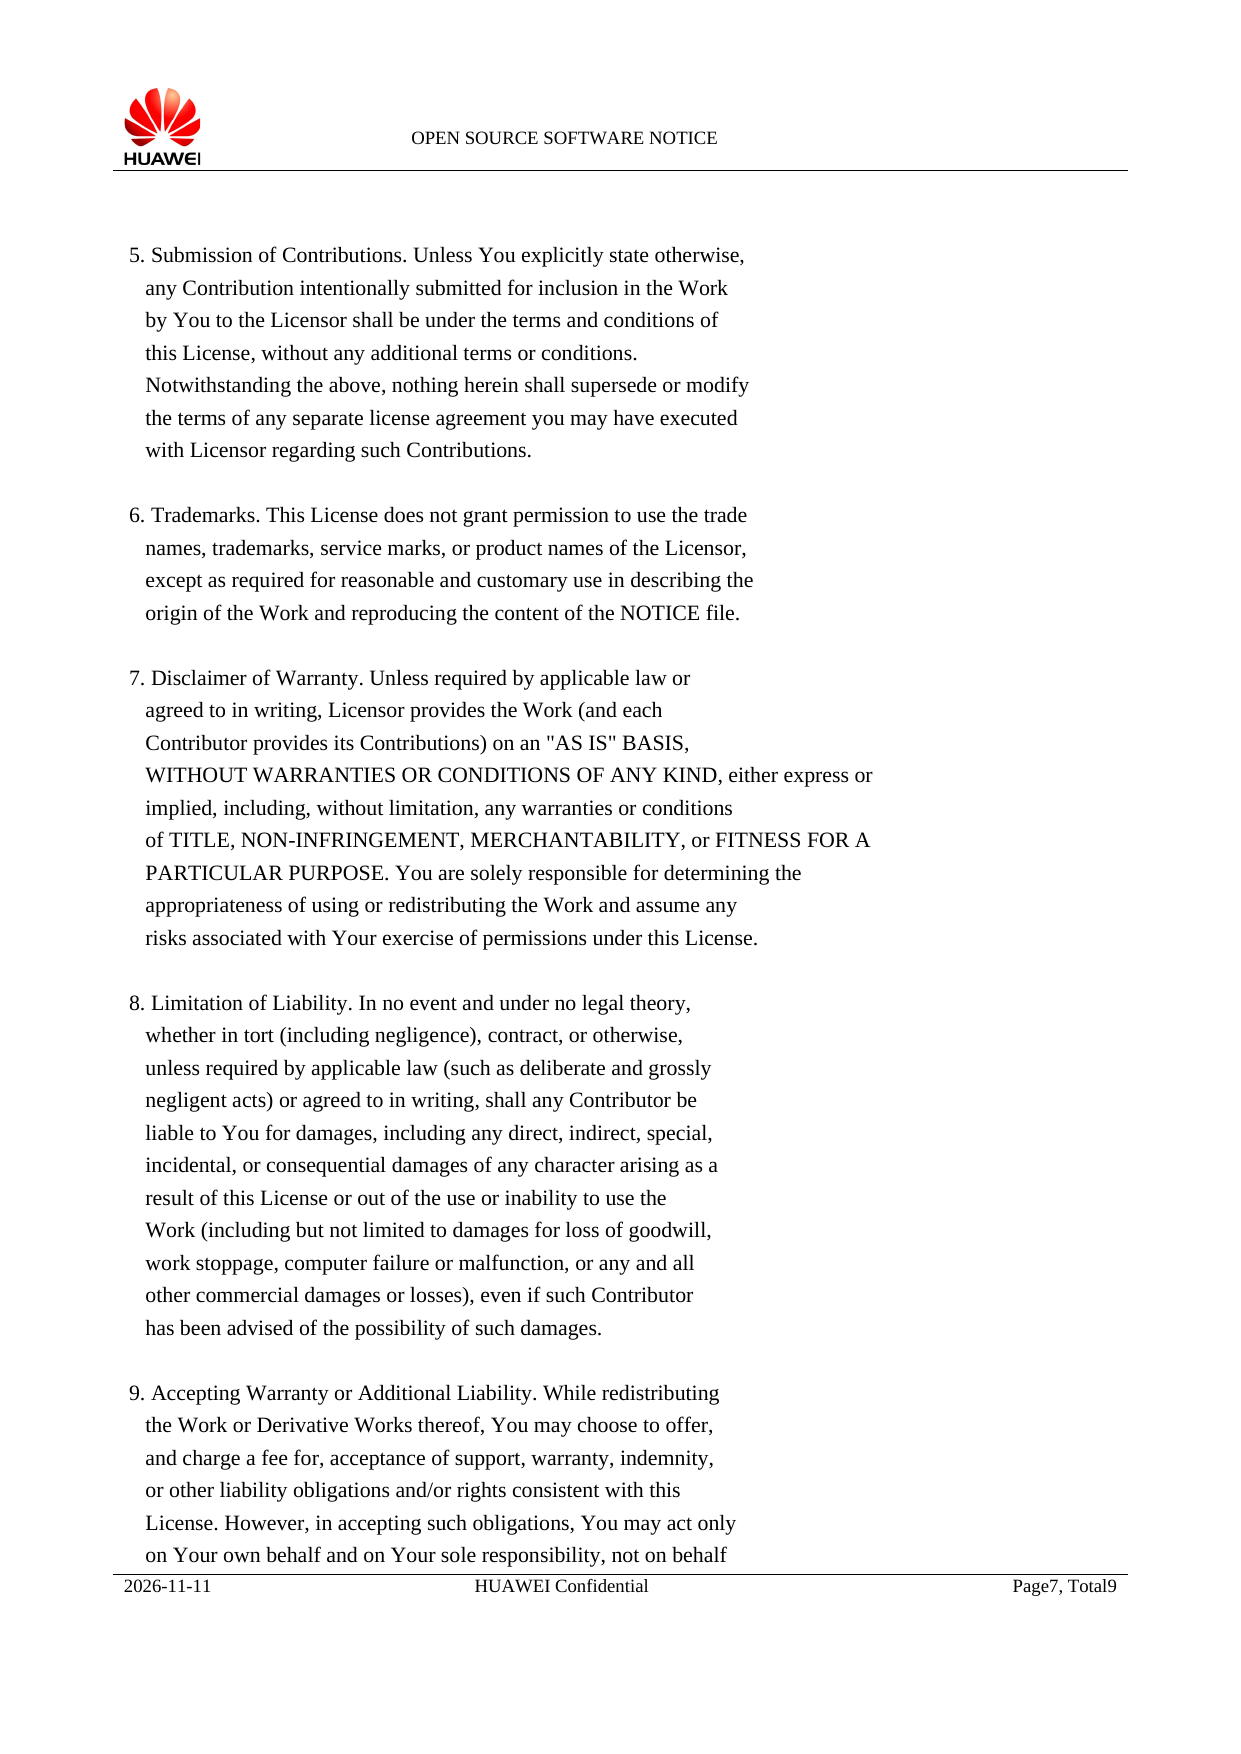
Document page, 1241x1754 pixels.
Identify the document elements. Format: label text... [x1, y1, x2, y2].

picture [124, 88, 201, 165]
